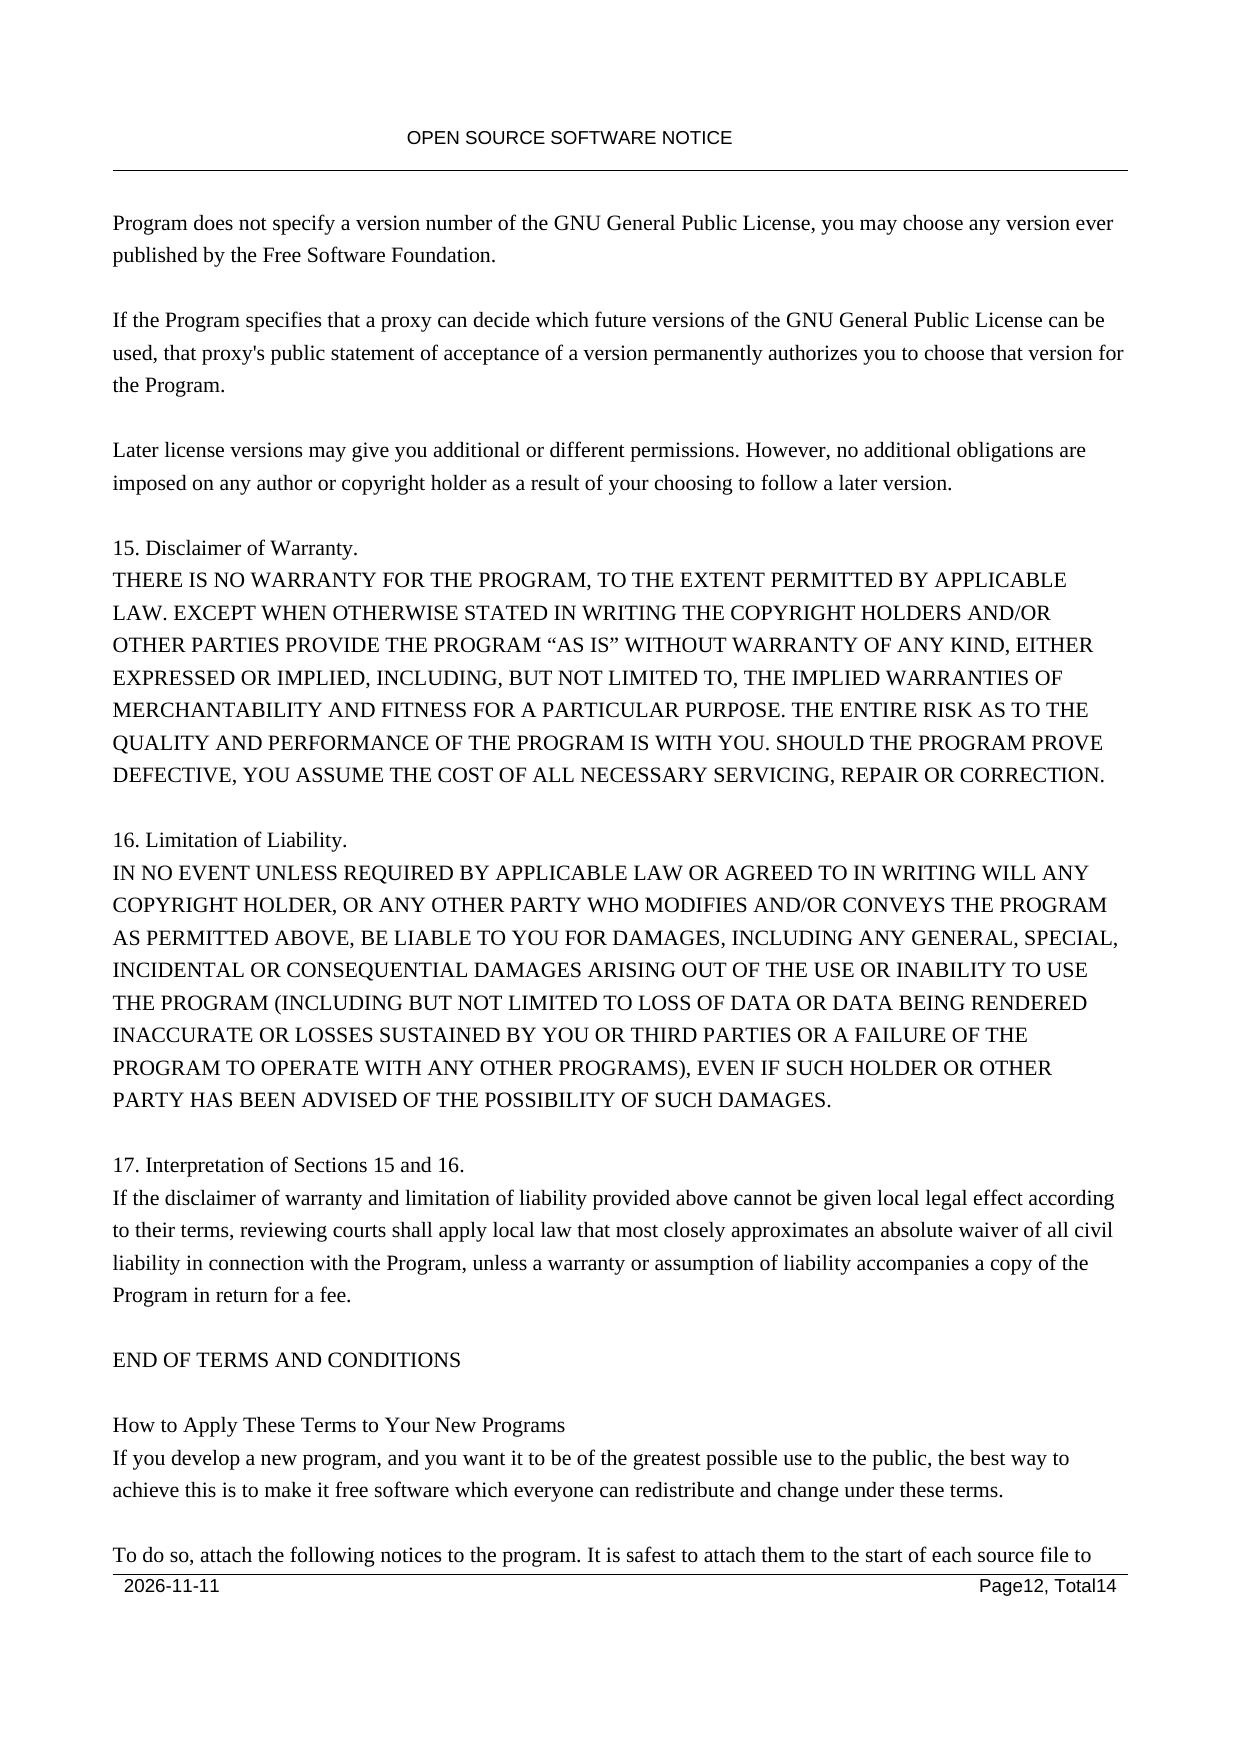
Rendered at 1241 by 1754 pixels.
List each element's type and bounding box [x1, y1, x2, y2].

text [112, 206, 1128, 1571]
